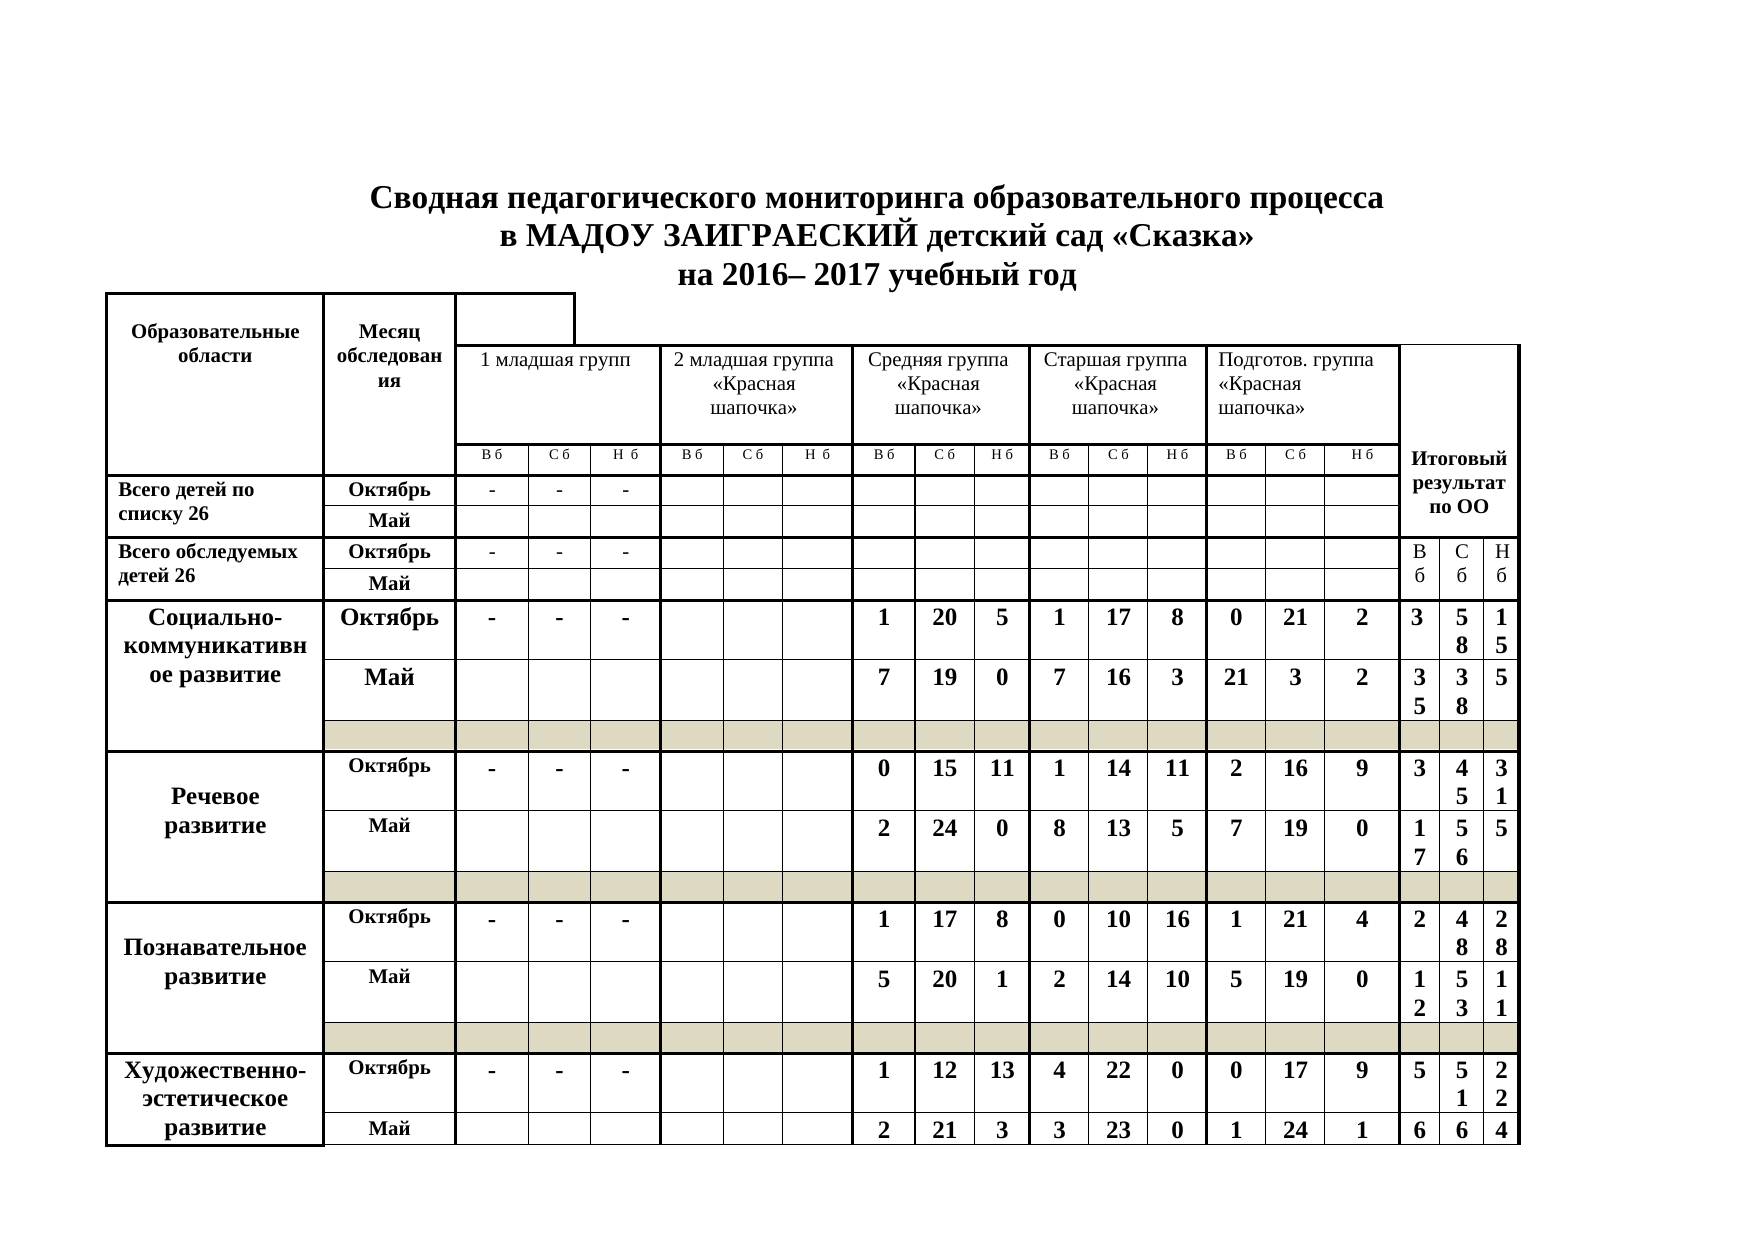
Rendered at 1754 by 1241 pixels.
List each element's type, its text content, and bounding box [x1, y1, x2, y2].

table_cell [1266, 569, 1324, 598]
table_cell [783, 962, 851, 1022]
table_cell 1 [975, 962, 1028, 1022]
table_cell 2 [854, 1113, 914, 1144]
table_cell 53 [1440, 962, 1483, 1022]
table_cell Н б [975, 446, 1028, 474]
table_cell 5 [975, 602, 1028, 659]
table_cell [529, 660, 590, 720]
table_cell [1401, 345, 1517, 443]
table_cell - [457, 753, 528, 810]
table_cell 2 [1031, 962, 1088, 1022]
table_cell Октябрь [325, 753, 454, 810]
table_cell 21 [1266, 904, 1324, 961]
table_cell [724, 721, 782, 749]
table_cell 3 [1031, 1113, 1088, 1144]
table_cell Познавательное развитие [108, 904, 322, 1052]
table_cell 0 [1208, 602, 1265, 659]
table_cell [1148, 506, 1205, 536]
table_cell Всего обследуемых детей 26 [108, 539, 322, 598]
table_cell [916, 539, 974, 567]
table_cell [1208, 721, 1265, 749]
table_cell В б [1401, 539, 1439, 598]
table_cell [325, 1023, 454, 1052]
table_cell 12 [1401, 962, 1439, 1022]
table_cell [662, 477, 723, 505]
table_cell [1031, 506, 1088, 536]
table_cell 2 [1325, 660, 1398, 720]
table_header Месяц обследования [325, 295, 454, 474]
table_cell Речевое развитие [108, 753, 322, 901]
table_cell [1148, 539, 1205, 567]
table_cell [724, 1113, 782, 1144]
table_cell [529, 1113, 590, 1144]
table_cell 15 [1484, 602, 1517, 659]
table_cell 45 [1440, 753, 1483, 810]
table_cell [1401, 872, 1439, 901]
table_cell [724, 962, 782, 1022]
table_cell [854, 506, 914, 536]
table_cell 48 [1440, 904, 1483, 961]
table_cell [724, 872, 782, 901]
table_cell 10 [1089, 904, 1147, 961]
table_cell В б [662, 446, 723, 474]
table_cell [975, 721, 1028, 749]
table_cell [662, 904, 723, 961]
table_cell 35 [1401, 660, 1439, 720]
table_cell В б [457, 446, 528, 474]
table_cell [1208, 1023, 1265, 1052]
table_cell 8 [1031, 811, 1088, 871]
table_cell [1484, 721, 1517, 749]
table_cell [1208, 539, 1265, 567]
table_cell - [529, 1055, 590, 1112]
table_cell 21 [1208, 660, 1265, 720]
table_cell 20 [916, 602, 974, 659]
table_cell [662, 721, 723, 749]
table_cell [1089, 1023, 1147, 1052]
table_cell [854, 872, 914, 901]
table_cell 68 [1440, 1113, 1483, 1144]
table_cell 19 [916, 660, 974, 720]
table_cell 0 [975, 660, 1028, 720]
table_cell 11 [1484, 962, 1517, 1022]
table_cell [1208, 872, 1265, 901]
table_cell [662, 962, 723, 1022]
table_cell [916, 569, 974, 598]
table_cell [529, 721, 590, 749]
table_cell [1031, 477, 1088, 505]
table_cell [662, 539, 723, 567]
table_cell [854, 539, 914, 567]
table_cell 24 [916, 811, 974, 871]
table_cell [1325, 506, 1398, 536]
table_cell - [529, 602, 590, 659]
table_cell [1266, 539, 1324, 567]
table_cell Старшая группа «Красная шапочка» [1031, 347, 1205, 443]
table_cell [916, 506, 974, 536]
table_cell 23 [1089, 1113, 1147, 1144]
table_cell [1148, 1023, 1205, 1052]
table_cell [457, 872, 528, 901]
table_cell [1440, 872, 1483, 901]
table_cell [1031, 539, 1088, 567]
table_cell 2 [1208, 753, 1265, 810]
table_cell [1148, 477, 1205, 505]
table_cell 1 [1031, 602, 1088, 659]
table_cell - [591, 753, 659, 810]
table_cell Октябрь [325, 904, 454, 961]
table_cell 56 [1440, 811, 1483, 871]
table_cell 8 [975, 904, 1028, 961]
table_cell [591, 811, 659, 871]
table_cell Н б [783, 446, 851, 474]
table_cell [1266, 1023, 1324, 1052]
table_cell [529, 506, 590, 536]
table_cell 24 [1266, 1113, 1324, 1144]
table_cell 7 [1031, 660, 1088, 720]
table_cell Всего детей по списку 26 [108, 477, 322, 536]
table_cell [662, 811, 723, 871]
table_cell [591, 721, 659, 749]
table_cell 4 [1484, 1113, 1517, 1144]
table_cell 0 [1325, 962, 1398, 1022]
table_cell [1031, 1023, 1088, 1052]
table_cell [854, 1023, 914, 1052]
table_cell 2 младшая группа «Красная шапочка» [662, 347, 851, 443]
table_cell [529, 1023, 590, 1052]
table_cell Октябрь [325, 477, 454, 505]
table_cell [662, 1113, 723, 1144]
table_cell [783, 721, 851, 749]
table_cell Итоговый результат по ОО [1401, 443, 1517, 536]
table_cell 9 [1325, 753, 1398, 810]
table_cell 1 [1325, 1113, 1398, 1144]
table_cell 5 [1401, 1055, 1439, 1112]
table_cell [1089, 721, 1147, 749]
table_cell [724, 602, 782, 659]
table_cell [529, 962, 590, 1022]
table_cell 11 [1148, 753, 1205, 810]
table_cell [457, 1113, 528, 1144]
table_cell [325, 872, 454, 901]
table_cell [1148, 872, 1205, 901]
table_cell 15 [916, 753, 974, 810]
table_cell 13 [1089, 811, 1147, 871]
text в МАДОУ ЗАИГРАЕСКИЙ детский сад «Сказка» [118, 216, 1636, 254]
table_cell [724, 660, 782, 720]
table_cell [529, 872, 590, 901]
table_cell Социально- коммуникативное развитие [108, 602, 322, 749]
table_cell 19 [1266, 811, 1324, 871]
table_cell Н б [1484, 539, 1517, 598]
table_cell [724, 506, 782, 536]
table_cell [457, 721, 528, 749]
table_cell [1484, 1023, 1517, 1052]
table_cell [457, 811, 528, 871]
table_cell Н б [1325, 446, 1398, 474]
table_header [457, 295, 573, 343]
table_cell 14 [1089, 753, 1147, 810]
table_cell 7 [1208, 811, 1265, 871]
table_cell 21 [916, 1113, 974, 1144]
table_cell [1401, 721, 1439, 749]
table_cell [724, 1055, 782, 1112]
table_cell [662, 602, 723, 659]
table_cell 11 [975, 753, 1028, 810]
table_cell Май [325, 660, 454, 720]
table_cell [854, 569, 914, 598]
table_cell [916, 477, 974, 505]
table_cell [783, 811, 851, 871]
table_cell 16 [1148, 904, 1205, 961]
table_cell Октябрь [325, 539, 454, 567]
table_cell 3 [1148, 660, 1205, 720]
table_cell [1208, 569, 1265, 598]
table_cell [724, 539, 782, 567]
table_cell [724, 477, 782, 505]
table_cell 4 [1031, 1055, 1088, 1112]
table_cell 17 [1089, 602, 1147, 659]
table_cell [457, 569, 528, 598]
table_cell 2 [1401, 904, 1439, 961]
table_cell 0 [1148, 1113, 1205, 1144]
table_cell 21 [1266, 602, 1324, 659]
table_cell С б [529, 446, 590, 474]
table_cell В б [1208, 446, 1265, 474]
table_cell 1 младшая групп [457, 347, 659, 443]
table_cell - [457, 904, 528, 961]
table_cell [662, 660, 723, 720]
table_cell - [457, 477, 528, 505]
table_cell 5 [1208, 962, 1265, 1022]
table_cell [916, 1023, 974, 1052]
table_cell 17 [1266, 1055, 1324, 1112]
table_cell 1 [1208, 904, 1265, 961]
table_cell В б [1031, 446, 1088, 474]
table_cell [1089, 477, 1147, 505]
table_cell - [457, 602, 528, 659]
table_cell 51 [1440, 1055, 1483, 1112]
table_cell [783, 872, 851, 901]
table_cell 3 [1266, 660, 1324, 720]
table_cell 5 [1484, 660, 1517, 720]
table_cell [662, 1023, 723, 1052]
table_cell [783, 753, 851, 810]
table_cell - [591, 1055, 659, 1112]
table_cell [1325, 477, 1398, 505]
table_cell 7 [854, 660, 914, 720]
table_cell 0 [1208, 1055, 1265, 1112]
table_cell - [529, 539, 590, 567]
table_cell Май [325, 962, 454, 1022]
text на 2016– 2017 учебный год [118, 254, 1636, 292]
table_cell 17 [1401, 811, 1439, 871]
table_cell - [529, 904, 590, 961]
table_cell [529, 811, 590, 871]
table_cell [1401, 1023, 1439, 1052]
table_cell [662, 506, 723, 536]
table_cell [591, 569, 659, 598]
table_cell [1208, 506, 1265, 536]
table_cell [783, 1055, 851, 1112]
table_cell [591, 660, 659, 720]
table_cell 1 [1208, 1113, 1265, 1144]
table_cell [1325, 539, 1398, 567]
table_cell 0 [1148, 1055, 1205, 1112]
table_cell [325, 721, 454, 749]
table_cell 0 [1031, 904, 1088, 961]
table_cell 5 [1148, 811, 1205, 871]
table_cell [724, 753, 782, 810]
table_cell С б [1089, 446, 1147, 474]
table_cell [529, 569, 590, 598]
table_cell Май [325, 1113, 454, 1144]
table_cell [783, 506, 851, 536]
table_cell [1325, 569, 1398, 598]
table_cell 22 [1484, 1055, 1517, 1112]
table_cell 16 [1266, 753, 1324, 810]
table_cell [783, 660, 851, 720]
table_cell [975, 569, 1028, 598]
table_cell 6 [1401, 1113, 1439, 1144]
table_cell - [591, 477, 659, 505]
table_cell 1 [854, 1055, 914, 1112]
table_cell [1266, 506, 1324, 536]
table_cell 0 [975, 811, 1028, 871]
table_cell [662, 569, 723, 598]
table_cell 0 [854, 753, 914, 810]
table_cell 3 [975, 1113, 1028, 1144]
table_cell 3 [1401, 753, 1439, 810]
table_cell [916, 721, 974, 749]
table_cell [724, 904, 782, 961]
table_cell [783, 477, 851, 505]
table_cell 31 [1484, 753, 1517, 810]
table_cell Октябрь [325, 1055, 454, 1112]
table_cell [1440, 721, 1483, 749]
table_cell 22 [1089, 1055, 1147, 1112]
table_cell [1325, 721, 1398, 749]
table_cell [662, 753, 723, 810]
table_cell Май [325, 506, 454, 536]
table_cell 4 [1325, 904, 1398, 961]
text Сводная педагогического мониторинга образовательного процесса [118, 177, 1636, 216]
table_cell [783, 1113, 851, 1144]
table_cell [1031, 872, 1088, 901]
table_cell Подготов. группа «Красная шапочка» [1208, 347, 1398, 443]
table_cell [1266, 477, 1324, 505]
table_cell [783, 539, 851, 567]
table_cell [457, 506, 528, 536]
table_cell [457, 660, 528, 720]
table_cell [1484, 872, 1517, 901]
table_cell [1031, 569, 1088, 598]
table_cell - [591, 539, 659, 567]
table_cell Май [325, 569, 454, 598]
table_cell Май [325, 811, 454, 871]
table_cell [1325, 1023, 1398, 1052]
table_cell Октябрь [325, 602, 454, 659]
table_cell - [591, 904, 659, 961]
table_cell [783, 904, 851, 961]
table_cell В б [854, 446, 914, 474]
table_cell 28 [1484, 904, 1517, 961]
table_cell 17 [916, 904, 974, 961]
table_cell 1 [1031, 753, 1088, 810]
table_cell [783, 1023, 851, 1052]
table_cell 5 [854, 962, 914, 1022]
table_cell [1208, 477, 1265, 505]
table_cell 5 [1484, 811, 1517, 871]
table_cell С б [724, 446, 782, 474]
table_header Образовательные области [108, 295, 322, 474]
table_cell [1089, 569, 1147, 598]
table_cell Н б [591, 446, 659, 474]
table_cell 13 [975, 1055, 1028, 1112]
table_cell [783, 602, 851, 659]
table_cell [1089, 506, 1147, 536]
table_cell [854, 477, 914, 505]
table_cell С б [1266, 446, 1324, 474]
table_cell 8 [1148, 602, 1205, 659]
table_cell [457, 962, 528, 1022]
table_cell 2 [1325, 602, 1398, 659]
table_cell - [457, 539, 528, 567]
table_cell Средняя группа «Красная шапочка» [854, 347, 1028, 443]
table_cell [662, 872, 723, 901]
table_cell 14 [1089, 962, 1147, 1022]
table_cell 9 [1325, 1055, 1398, 1112]
table_cell [457, 1023, 528, 1052]
table_cell [1148, 721, 1205, 749]
table_cell [591, 506, 659, 536]
table_cell [783, 569, 851, 598]
table_cell 58 [1440, 602, 1483, 659]
table_cell [591, 1113, 659, 1144]
table_cell 1 [854, 904, 914, 961]
table_cell 1 [854, 602, 914, 659]
table_cell Н б [1148, 446, 1205, 474]
table_cell 2 [854, 811, 914, 871]
table_cell [1266, 872, 1324, 901]
table_cell [916, 872, 974, 901]
table_cell [1031, 721, 1088, 749]
table_cell [975, 872, 1028, 901]
table_cell 38 [1440, 660, 1483, 720]
table_cell [591, 1023, 659, 1052]
table_cell - [529, 477, 590, 505]
table_cell [591, 962, 659, 1022]
table_cell [1089, 539, 1147, 567]
table_cell [724, 569, 782, 598]
table_cell 20 [916, 962, 974, 1022]
table_cell [975, 477, 1028, 505]
table_cell [591, 872, 659, 901]
table_cell 0 [1325, 811, 1398, 871]
table_cell [1089, 872, 1147, 901]
table_cell [1440, 1023, 1483, 1052]
table_cell [724, 1023, 782, 1052]
table_cell 19 [1266, 962, 1324, 1022]
table_cell Художественно- эстетическое развитие [108, 1055, 322, 1144]
table_cell - [591, 602, 659, 659]
table_cell - [457, 1055, 528, 1112]
table_cell [975, 539, 1028, 567]
table_cell 3 [1401, 602, 1439, 659]
table_cell [1148, 569, 1205, 598]
table_cell 10 [1148, 962, 1205, 1022]
table_cell [1325, 872, 1398, 901]
table_cell [724, 811, 782, 871]
table_cell С б [1440, 539, 1483, 598]
table_cell [1266, 721, 1324, 749]
table_cell [975, 506, 1028, 536]
table_cell 16 [1089, 660, 1147, 720]
table_cell С б [916, 446, 974, 474]
table_cell [975, 1023, 1028, 1052]
table_cell 12 [916, 1055, 974, 1112]
table_cell [854, 721, 914, 749]
table_cell [662, 1055, 723, 1112]
table_cell - [529, 753, 590, 810]
